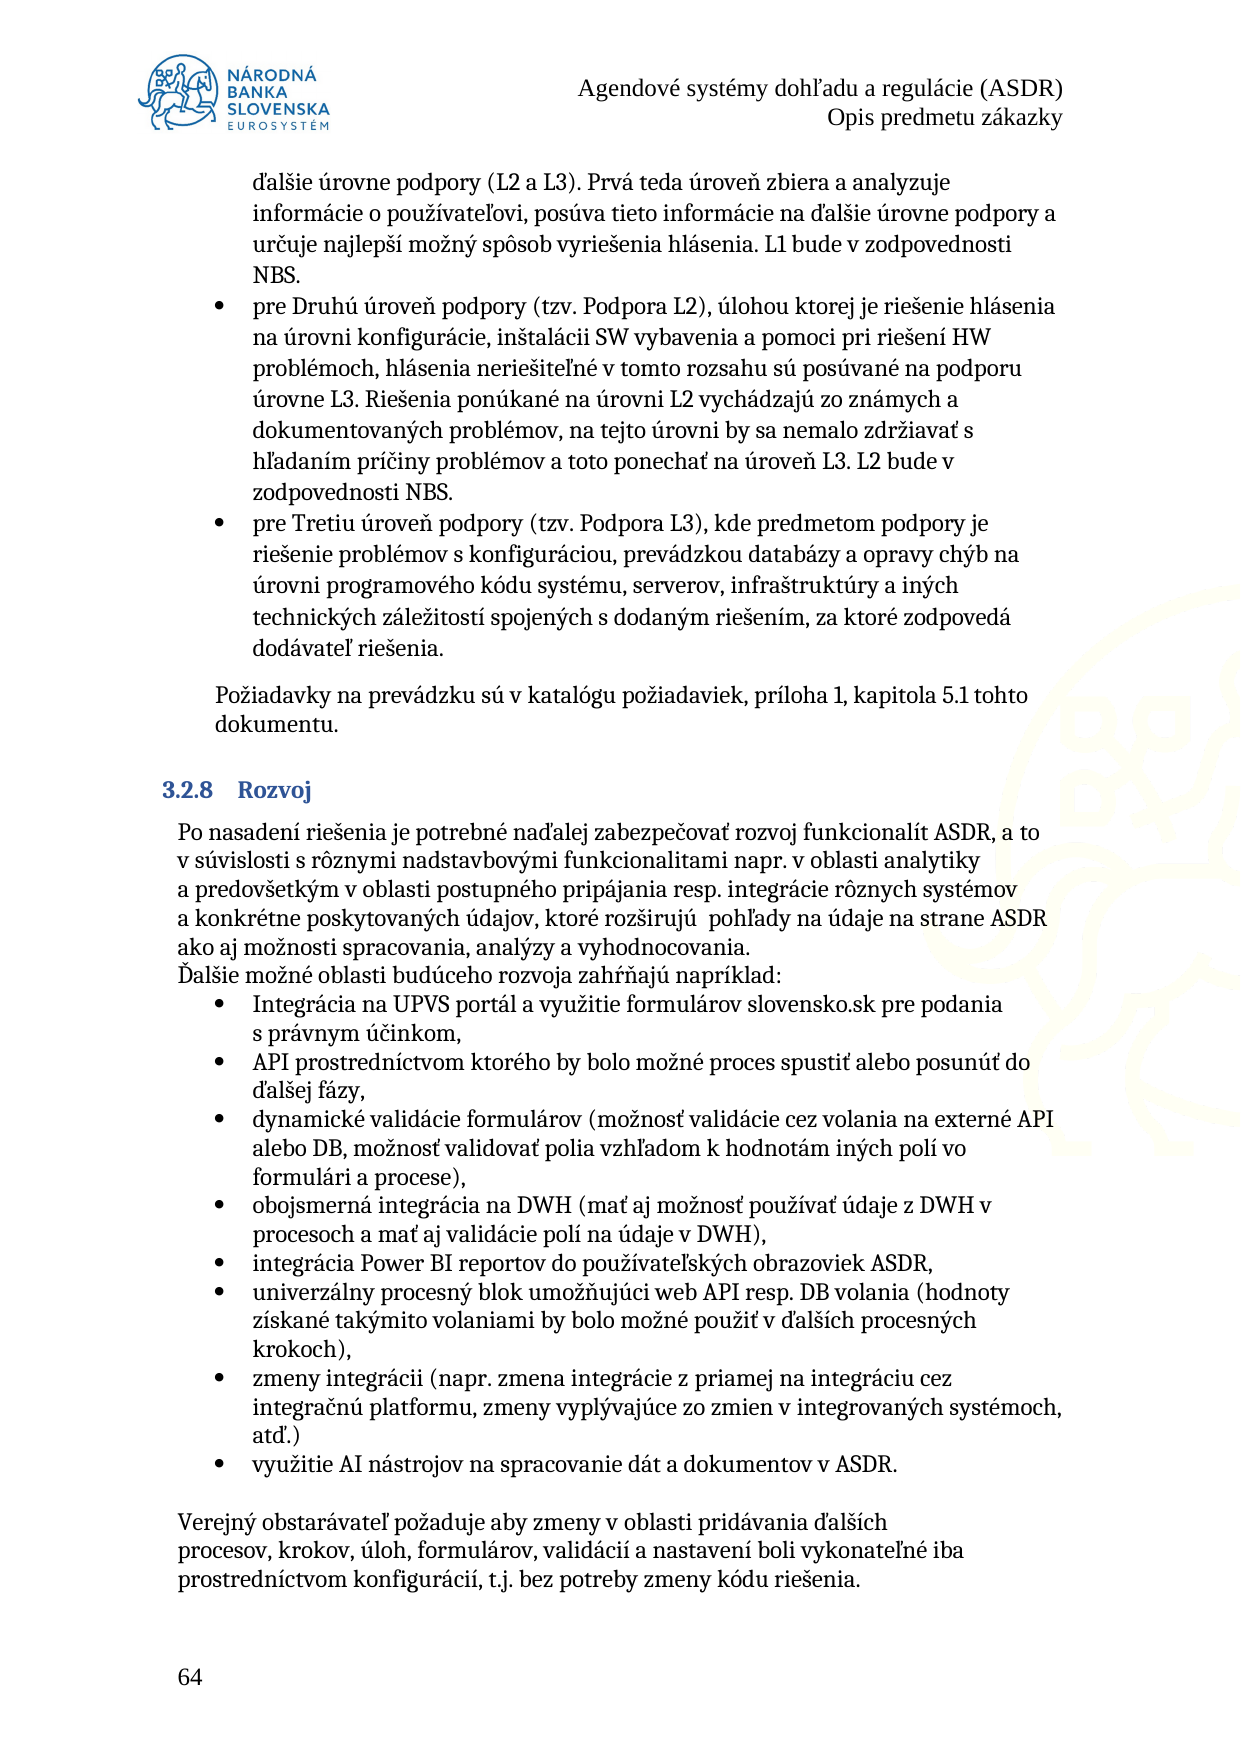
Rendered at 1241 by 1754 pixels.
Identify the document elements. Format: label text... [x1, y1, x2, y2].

subtitle Rozvoj [162, 776, 1063, 805]
text Ďalšie možné oblasti budúceho rozvoja zahŕňajú napríklad: [177, 961, 1063, 990]
text Požiadavky na prevádzku sú v katalógu požiadaviek, príloha 1, kapitola 5.1 tohto dokumentu. [215, 681, 1063, 739]
list zmeny integrácii (napr. zmena integrácie z priamej na integráciu cez integračnú platformu, zmeny vyplývajúce zo zmien v integrovaných systémoch, atď.) [215, 1364, 1063, 1450]
list Integrácia na UPVS portál a využitie formulárov slovensko.sk pre podania s právnym účinkom, [215, 990, 1063, 1047]
list pre Druhú úroveň podpory (tzv. Podpora L2), úlohou ktorej je riešenie hlásenia na úrovni konfigurácie, inštalácii SW vybavenia a pomoci pri riešení HW problémoch, hlásenia neriešiteľné v tomto rozsahu sú posúvané na podporu úrovne L3. Riešenia ponúkané na úrovni L2 vychádzajú zo známych a dokumentovaných problémov, na tejto úrovni by sa nemalo zdržiavať s hľadaním príčiny problémov a toto ponechať na úroveň L3. L2 bude v zodpovednosti NBS. [215, 292, 1063, 507]
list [215, 168, 1063, 290]
text Verejný obstarávateľ požaduje aby zmeny v oblasti pridávania ďalších procesov, krokov, úloh, formulárov, validácií a nastavení boli vykonateľné iba prostredníctvom konfigurácií, t.j. bez potreby zmeny kódu riešenia. [177, 1507, 1063, 1594]
list integrácia Power BI reportov do používateľských obrazoviek ASDR, [215, 1249, 1063, 1277]
text Po nasadení riešenia je potrebné naďalej zabezpečovať rozvoj funkcionalít ASDR, a to v súvislosti s rôznymi nadstavbovými funkcionalitami napr. v oblasti analytiky a predovšetkým v oblasti postupného pripájania resp. integrácie rôznych systémov a konkrétne poskytovaných údajov, ktoré rozširujú pohľady na údaje na strane ASDR ako aj možnosti spracovania, analýzy a vyhodnocovania. [177, 817, 1063, 961]
list využitie AI nástrojov na spracovanie dát a dokumentov v ASDR. [215, 1450, 1063, 1479]
list obojsmerná integrácia na DWH (mať aj možnosť používať údaje z DWH v procesoch a mať aj validácie polí na údaje v DWH), [215, 1191, 1063, 1249]
list dynamické validácie formulárov (možnosť validácie cez volania na externé API alebo DB, možnosť validovať polia vzhľadom k hodnotám iných polí vo formulári a procese), [215, 1105, 1063, 1191]
picture [137, 51, 332, 134]
list pre Tretiu úroveň podpory (tzv. Podpora L3), kde predmetom podpory je riešenie problémov s konfiguráciou, prevádzkou databázy a opravy chýb na úrovni programového kódu systému, serverov, infraštruktúry a iných technických záležitostí spojených s dodaným riešením, za ktoré zodpovedá dodávateľ riešenia. [215, 509, 1063, 662]
list univerzálny procesný blok umožňujúci web API resp. DB volania (hodnoty získané takýmito volaniami by bolo možné použiť v ďalších procesných krokoch), [215, 1277, 1063, 1364]
list API prostredníctvom ktorého by bolo možné proces spustiť alebo posunúť do ďalšej fázy, [215, 1047, 1063, 1105]
